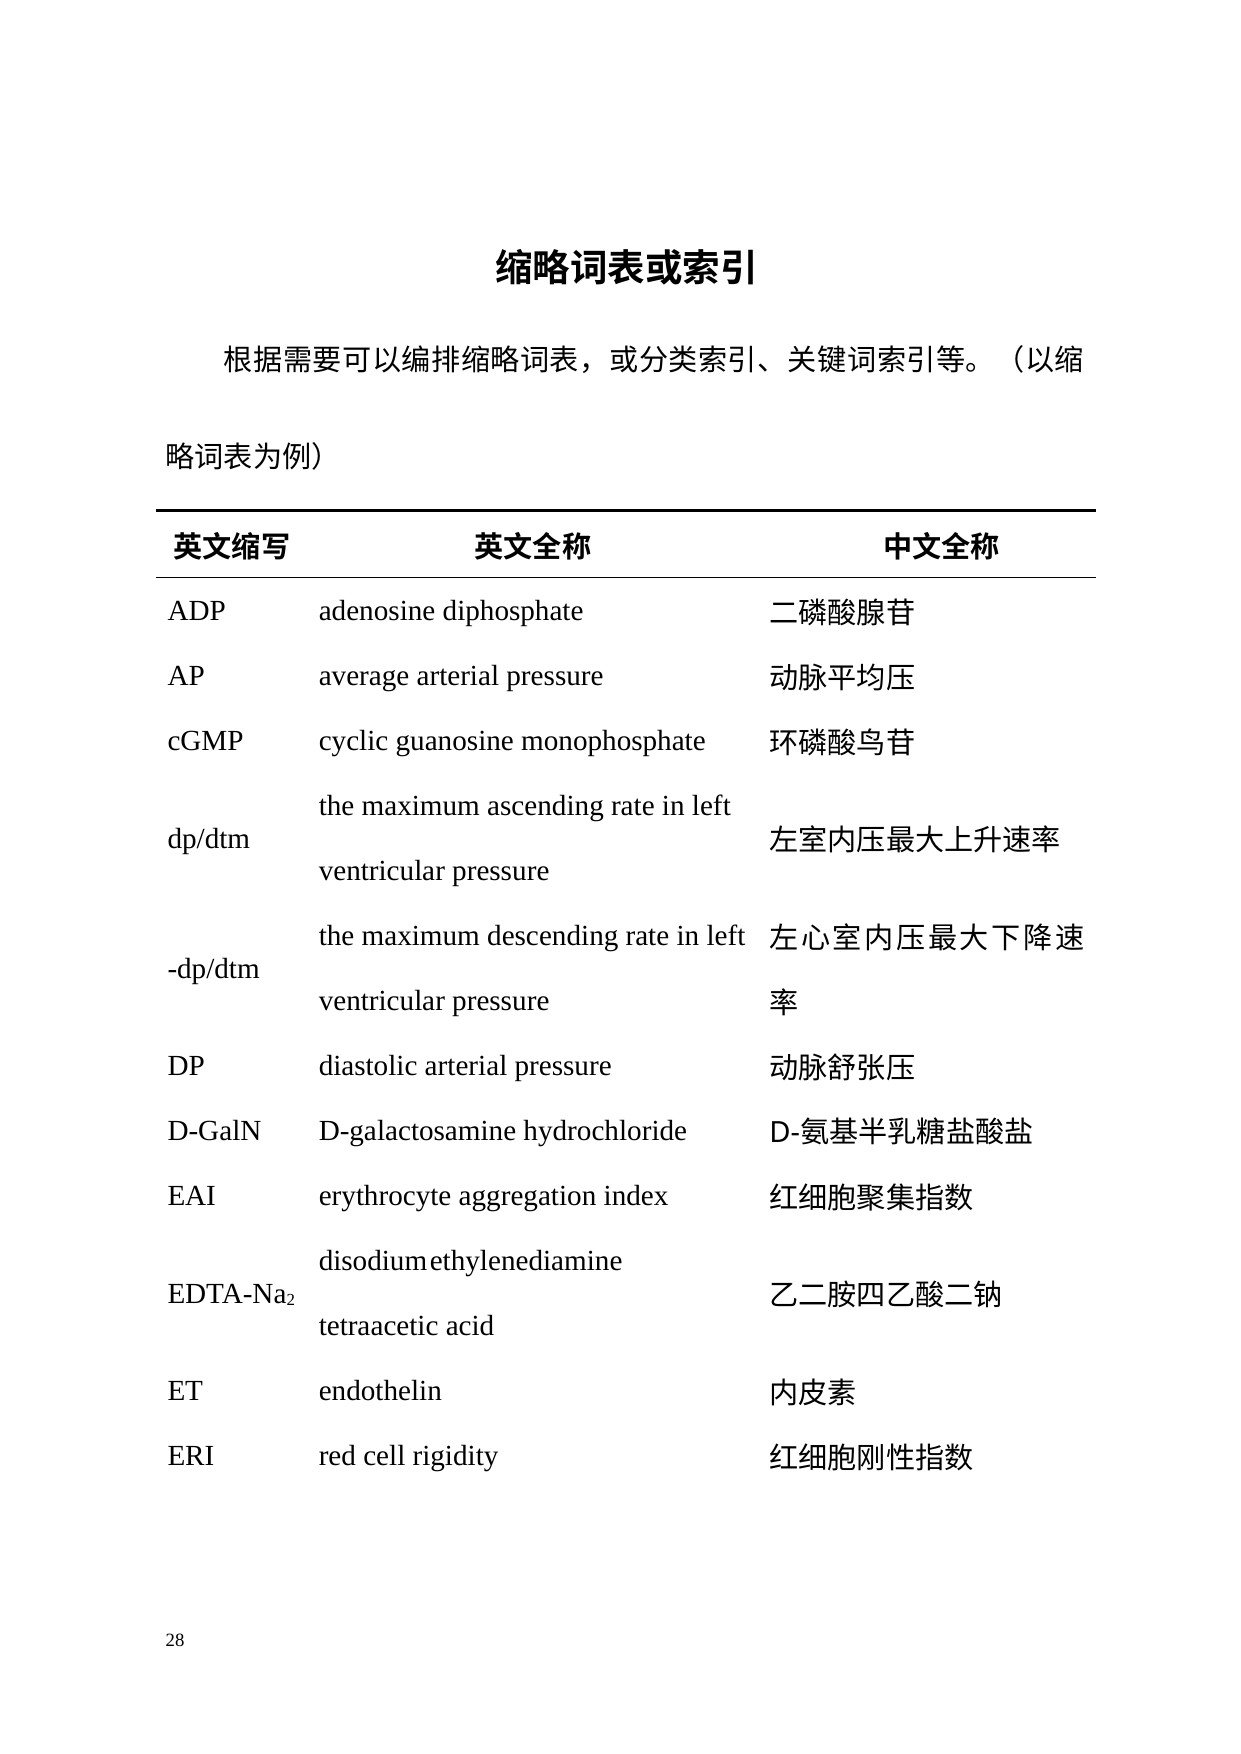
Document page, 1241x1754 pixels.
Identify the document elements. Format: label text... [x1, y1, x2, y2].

table_cell cyclic guanosine monophosphate [307, 708, 758, 773]
table_cell ERI [156, 1423, 307, 1488]
table_cell 乙二胺四乙酸二钠 [758, 1228, 1096, 1358]
table_cell 红细胞聚集指数 [758, 1163, 1096, 1228]
table_cell 动脉平均压 [758, 643, 1096, 708]
table_cell erythrocyte aggregation index [307, 1163, 758, 1228]
table_cell average arterial pressure [307, 643, 758, 708]
table_cell D-氨基半乳糖盐酸盐 [758, 1098, 1096, 1163]
table_cell diastolic arterial pressure [307, 1033, 758, 1098]
table_cell EAI [156, 1163, 307, 1228]
table_cell cGMP [156, 708, 307, 773]
table_cell red cell rigidity [307, 1423, 758, 1488]
table_cell EDTA-Na2 [156, 1228, 307, 1358]
table_cell AP [156, 643, 307, 708]
table_cell D-galactosamine hydrochloride [307, 1098, 758, 1163]
table_cell 内皮素 [758, 1358, 1096, 1423]
table_cell 左室内压最大上升速率 [758, 773, 1096, 903]
table_cell the maximum ascending rate in left ventricular pressure [307, 773, 758, 903]
table_cell DP [156, 1033, 307, 1098]
text 缩略词表或索引 [165, 233, 1087, 298]
table_cell endothelin [307, 1358, 758, 1423]
table_cell the maximum descending rate in left ventricular pressure [307, 903, 758, 1033]
table_cell adenosine diphosphate [307, 578, 758, 643]
table_header 中文全称 [758, 512, 1096, 577]
table_cell 二磷酸腺苷 [758, 578, 1096, 643]
table_cell 红细胞刚性指数 [758, 1423, 1096, 1488]
table_cell 动脉舒张压 [758, 1033, 1096, 1098]
table_cell D-GalN [156, 1098, 307, 1163]
table_cell 左心室内压最大下降速率 [758, 903, 1096, 1033]
table_cell 环磷酸鸟苷 [758, 708, 1096, 773]
text 根据需要可以编排缩略词表，或分类索引、关键词索引等。（以缩略词表为例） [165, 325, 1087, 487]
table_cell -dp/dtm [156, 903, 307, 1033]
table_cell dp/dtm [156, 773, 307, 903]
table_cell ET [156, 1358, 307, 1423]
table_cell disodium ethylenediamine tetraacetic acid [307, 1228, 758, 1358]
table_cell ADP [156, 578, 307, 643]
table_header 英文缩写 [156, 512, 307, 577]
table_header 英文全称 [307, 512, 758, 577]
